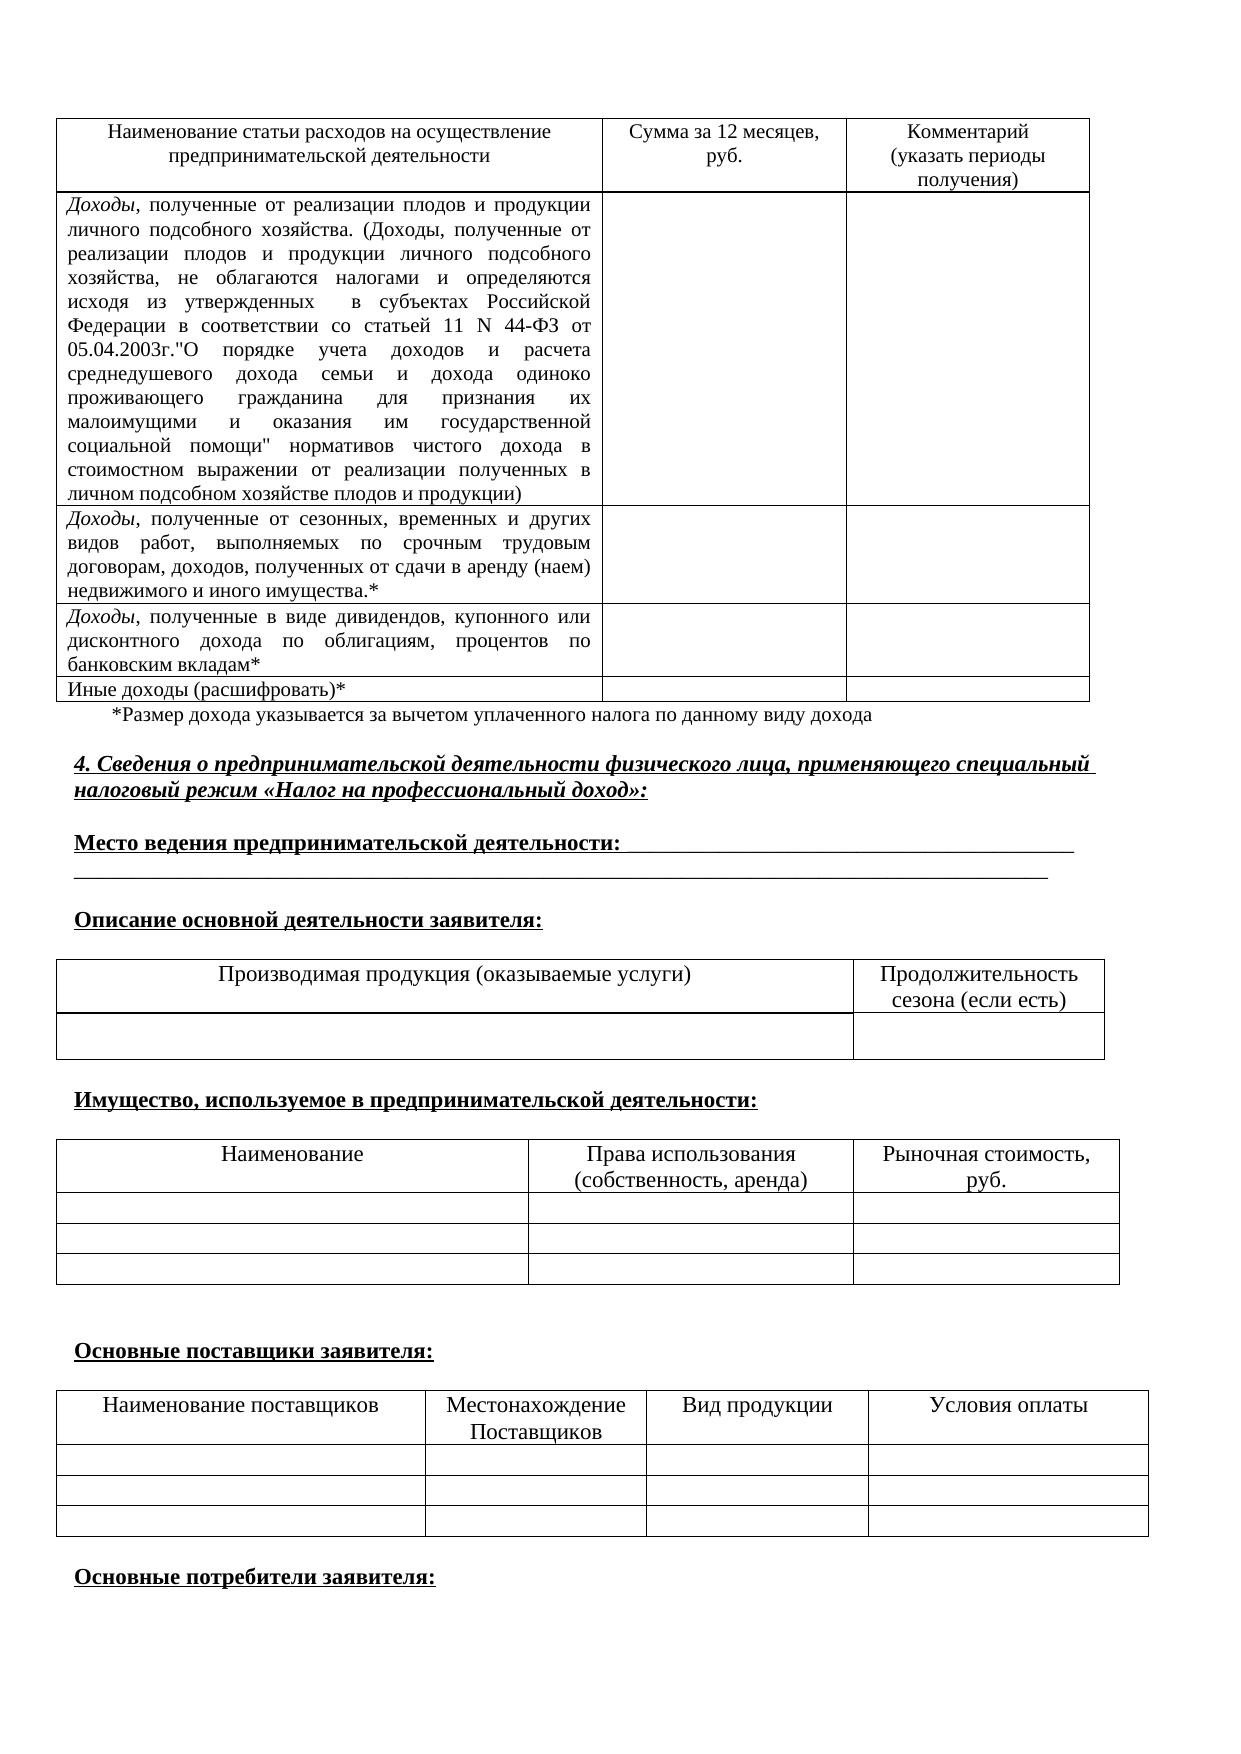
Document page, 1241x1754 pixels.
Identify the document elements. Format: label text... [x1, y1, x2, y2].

text _____________________________________________________________________________________ [74, 855, 1122, 882]
table_cell [57, 1193, 528, 1223]
table_cell [847, 193, 1089, 505]
table_cell Доходы, полученные от реализации плодов и продукции личного подсобного хозяйства. (Доходы, полученные от реализации плодов и продукции личного подсобного хозяйства, не облагаются налогами и определяются исходя из утвержденных в субъектах Российской Федерации в соответствии со статьей 11 N 44-ФЗ от 05.04.2003г."О порядке учета доходов и расчета среднедушевого дохода семьи и дохода одиноко проживающего гражданина для признания их малоимущими и оказания им государственной социальной помощи" нормативов чистого дохода в стоимостном выражении от реализации полученных в личном подсобном хозяйстве плодов и продукции) [57, 193, 602, 505]
table_header Рыночная стоимость, руб. [854, 1140, 1119, 1192]
table_cell [57, 1014, 853, 1058]
table_cell [57, 1476, 425, 1505]
table_cell [869, 1445, 1148, 1474]
table_cell [57, 1445, 425, 1474]
table_cell Доходы, полученные от сезонных, временных и других видов работ, выполняемых по срочным трудовым договорам, доходов, полученных от сдачи в аренду (наем) недвижимого и иного имущества.* [57, 506, 602, 602]
table_header Условия оплаты [869, 1391, 1148, 1444]
table_cell [529, 1193, 853, 1223]
table_cell Доходы, полученные в виде дивидендов, купонного или дисконтного дохода по облигациям, процентов по банковским вкладам* [57, 604, 602, 676]
text Основные поставщики заявителя: [74, 1338, 1122, 1364]
text Описание основной деятельности заявителя: [74, 906, 1122, 932]
text *Размер дохода указывается за вычетом уплаченного налога по данному виду дохода [111, 702, 1122, 726]
table_header Права использования (собственность, аренда) [529, 1140, 853, 1192]
text Основные потребители заявителя: [74, 1563, 1122, 1589]
table_header Сумма за 12 месяцев, руб. [603, 119, 846, 191]
table_cell [847, 506, 1089, 602]
table_header Производимая продукция (оказываемые услуги) [57, 960, 853, 1012]
text Место ведения предпринимательской деятельности: _______________________________________ [74, 829, 1122, 855]
table_cell [426, 1506, 646, 1536]
table_cell [847, 604, 1089, 676]
table_header Наименование статьи расходов на осуществление предпринимательской деятельности [57, 119, 602, 191]
table_cell [647, 1445, 868, 1474]
table_cell [57, 1506, 425, 1536]
table_cell [854, 1254, 1119, 1284]
table_cell [603, 604, 846, 676]
text Имущество, используемое в предпринимательской деятельности: [74, 1086, 1122, 1112]
table_cell [603, 506, 846, 602]
table_cell [529, 1224, 853, 1253]
table_cell [854, 1224, 1119, 1253]
table_cell [529, 1254, 853, 1284]
table_cell [854, 1193, 1119, 1223]
table_cell [847, 677, 1089, 701]
table_cell [647, 1506, 868, 1536]
table_cell [57, 1254, 528, 1284]
table_header Наименование [57, 1140, 528, 1192]
table_cell [869, 1476, 1148, 1505]
table_header Наименование поставщиков [57, 1391, 425, 1444]
table_header Вид продукции [647, 1391, 868, 1444]
table_cell [869, 1506, 1148, 1536]
table_cell [57, 1224, 528, 1253]
table_cell [647, 1476, 868, 1505]
table_cell [603, 193, 846, 505]
table_header Комментарий (указать периоды получения) [847, 119, 1089, 191]
table_header Местонахождение Поставщиков [426, 1391, 646, 1444]
table_cell [426, 1445, 646, 1474]
table_cell [854, 1013, 1104, 1058]
table_cell Иные доходы (расшифровать)* [57, 677, 602, 701]
text 4. Сведения о предпринимательской деятельности физического лица, применяющего специальный налоговый режим «Налог на профессиональный доход»: [74, 750, 1122, 803]
table_cell [426, 1476, 646, 1505]
table_header Продолжительность сезона (если есть) [854, 960, 1104, 1012]
table_cell [603, 677, 846, 701]
